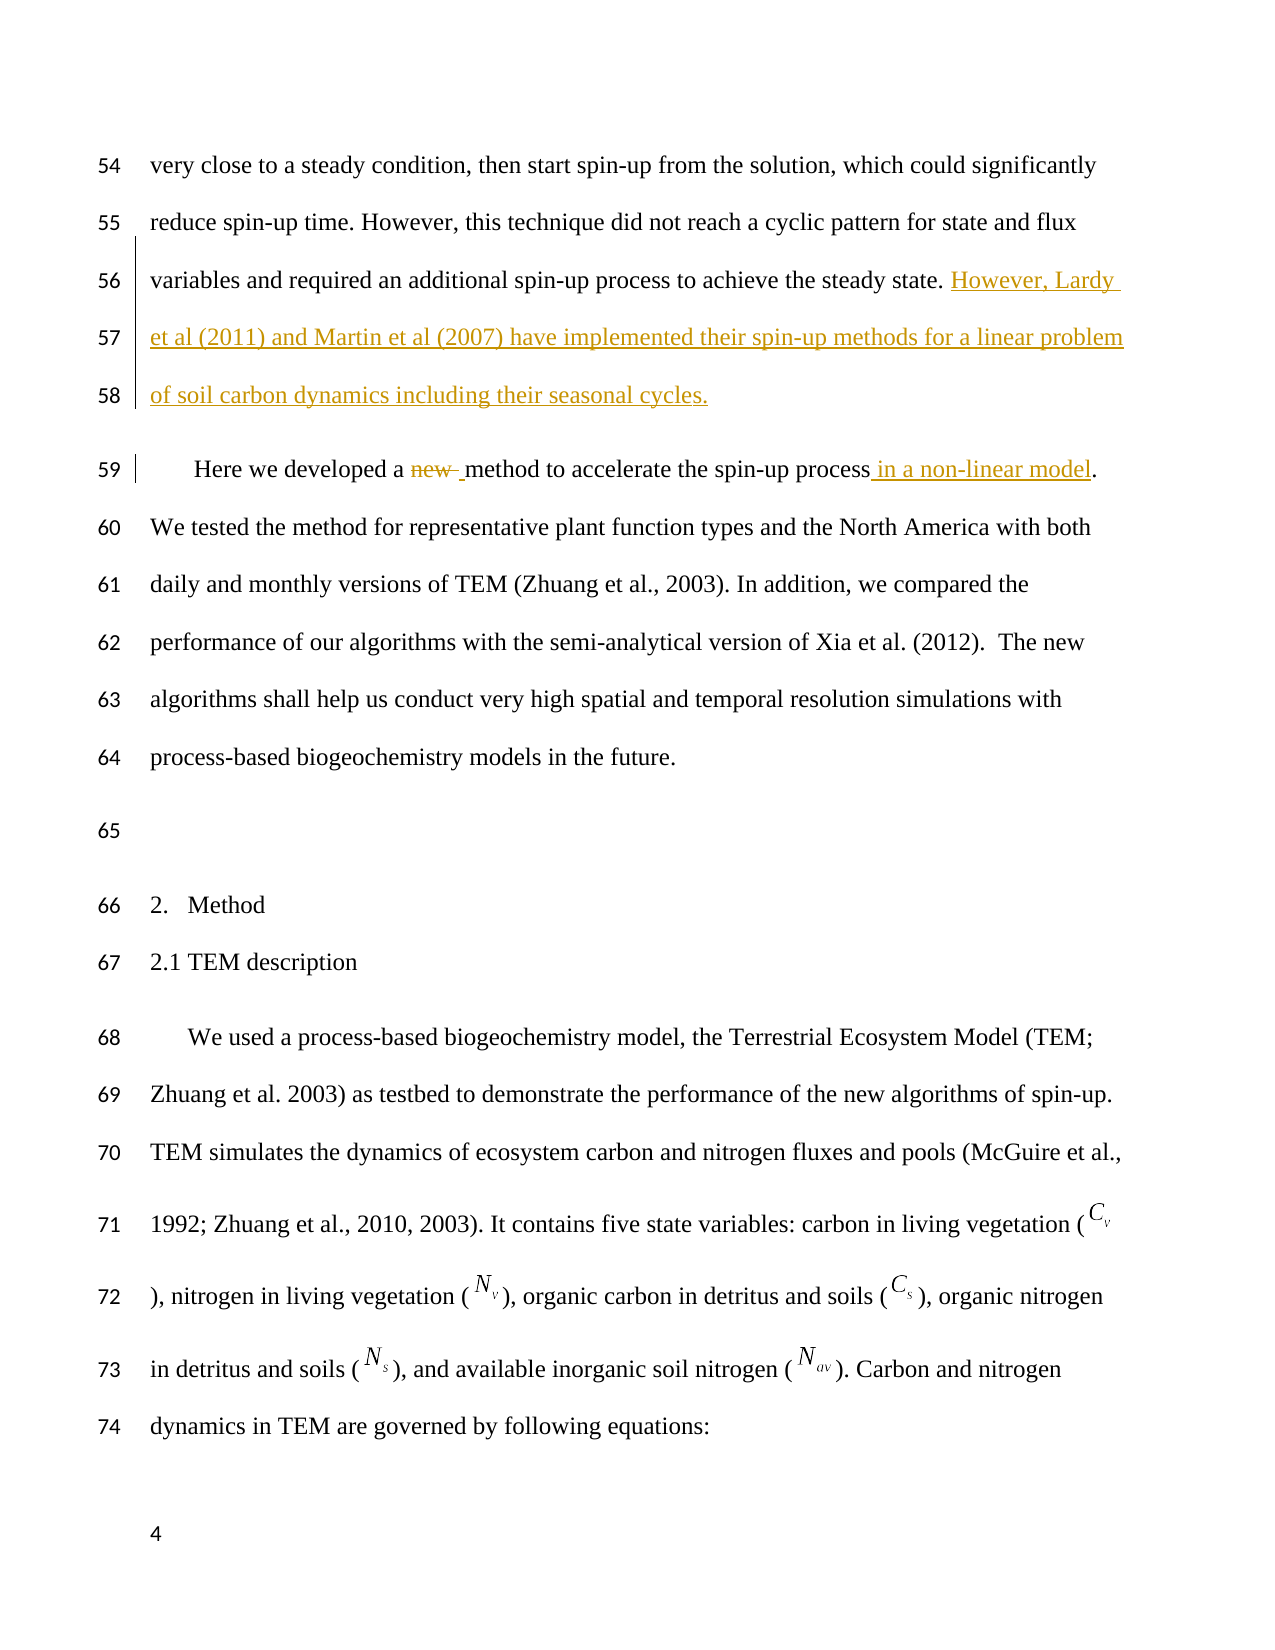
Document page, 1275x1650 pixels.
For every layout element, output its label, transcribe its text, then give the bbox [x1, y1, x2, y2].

list TEM description [150, 947, 1125, 976]
text We used a process-based biogeochemistry model, the Terrestrial Ecosystem Model (TEM; Zhuang et al. 2003) as testbed to demonstrate the performance of the new algorithms of spin-up. TEM simulates the dynamics of ecosystem carbon and nitrogen fluxes and pools (McGuire et al., 1992; Zhuang et al., 2010, 2003). It contains five state variables: carbon in living vegetation (), nitrogen in living vegetation (), organic carbon in detritus and soils (), organic nitrogen in detritus and soils (), and available inorganic soil nitrogen (). Carbon and nitrogen dynamics in TEM are governed by following equations: [150, 1022, 1125, 1440]
text Here we developed a method to accelerate the spin-up process. We tested the method for representative plant function types and the North America with both daily and monthly versions of TEM (Zhuang et al., 2003). In addition, we compared the performance of our algorithms with the semi-analytical version of Xia et al. (2012). The new algorithms shall help us conduct very high spatial and temporal resolution simulations with process-based biogeochemistry models in the future. [150, 454, 1125, 770]
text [150, 150, 1125, 409]
list Method [150, 890, 1125, 919]
